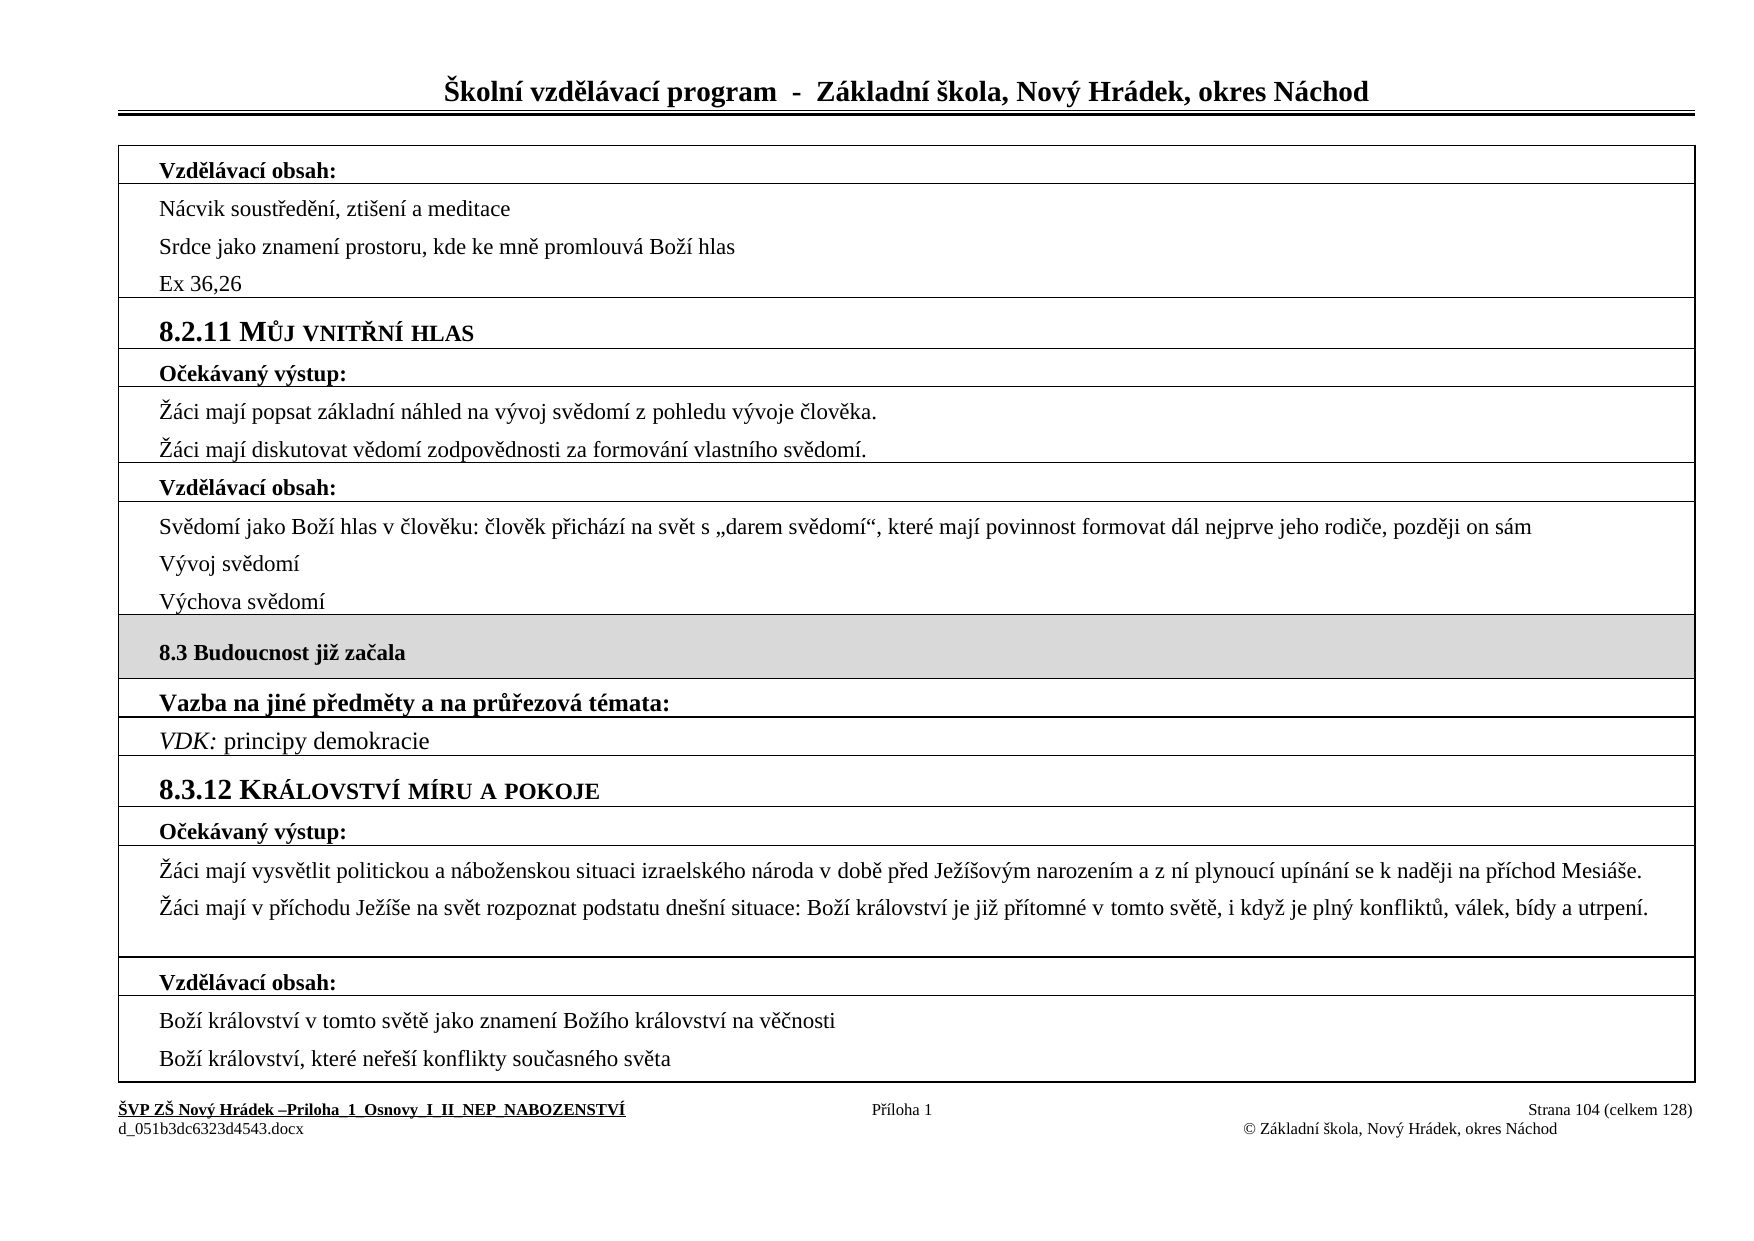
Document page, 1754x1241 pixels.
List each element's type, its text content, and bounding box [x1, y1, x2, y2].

table_cell Nácvik soustředění, ztišení a meditace Srdce jako znamení prostoru, kde ke mně promlouvá Boží hlas Ex 36,26 [119, 184, 1694, 297]
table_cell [119, 996, 1694, 1081]
table_cell Svědomí jako Boží hlas v člověku: člověk přichází na svět s „darem svědomí“, které mají povinnost formovat dál nejprve jeho rodiče, později on sám Vývoj svědomí Výchova svědomí [119, 502, 1694, 614]
table_cell Žáci mají popsat základní náhled na vývoj svědomí z pohledu vývoje člověka. Žáci mají diskutovat vědomí zodpovědnosti za formování vlastního svědomí. [119, 387, 1694, 462]
table_cell Vzdělávací obsah: [119, 463, 1694, 501]
table_cell Žáci mají vysvětlit politickou a náboženskou situaci izraelského národa v době před Ježíšovým narozením a z ní plynoucí upínání se k naději na příchod Mesiáše. Žáci mají v příchodu Ježíše na svět rozpoznat podstatu dnešní situace: Boží království je již přítomné v tomto světě, i když je plný konfliktů, válek, bídy a utrpení. [119, 846, 1694, 956]
table_cell Očekávaný výstup: [119, 349, 1694, 386]
table_cell 8.3 Budoucnost již začala [119, 615, 1694, 678]
table_cell 8.2.11 Můj vnitřní hlas [119, 298, 1694, 348]
table_cell 8.3.12 Království míru a pokoje [119, 756, 1694, 806]
table_cell Vzdělávací obsah: [119, 146, 1694, 183]
table_cell VDK: principy demokracie [119, 718, 1694, 755]
table_cell Očekávaný výstup: [119, 807, 1694, 844]
table_cell Vzdělávací obsah: [119, 958, 1694, 995]
table_cell Vazba na jiné předměty a na průřezová témata: [119, 679, 1694, 716]
